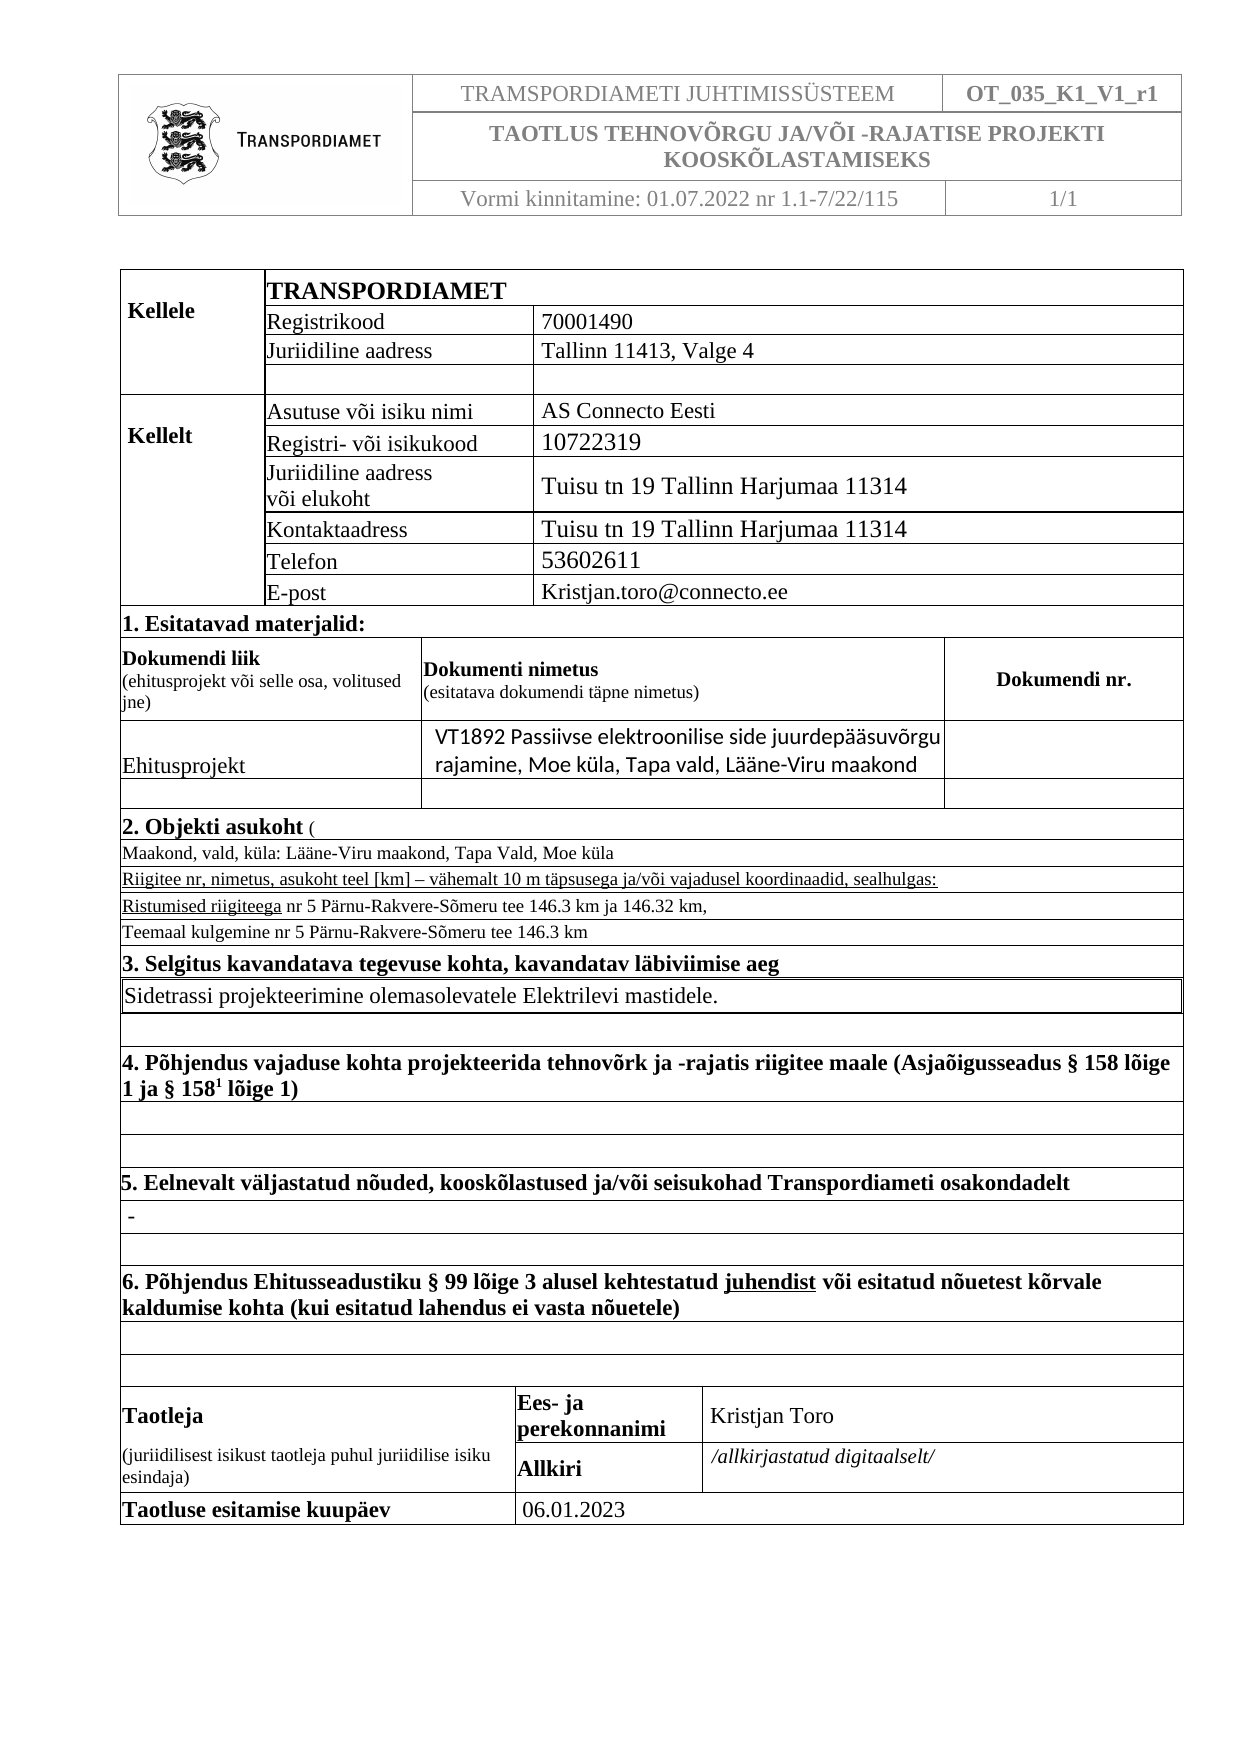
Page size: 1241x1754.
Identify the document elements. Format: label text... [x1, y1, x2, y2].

table_cell [123, 980, 1181, 1012]
table_cell Juriidiline aadress [266, 335, 533, 364]
table_cell Riigitee nr, nimetus, asukoht teel [km] – vähemalt 10 m täpsusega ja/või vajadusel koordinaadid, sealhulgas: [121, 867, 1183, 892]
table_cell [945, 779, 1183, 808]
table_cell Kristjan.toro@connecto.ee [534, 575, 1183, 605]
table_cell 5. Eelnevalt väljastatud nõuded, kooskõlastused ja/või seisukohad Transpordiameti osakondadelt [121, 1168, 1183, 1200]
table_cell [945, 721, 1183, 778]
table_cell Dokumenti nimetus (esitatava dokumendi täpne nimetus) [422, 638, 944, 719]
picture [129, 85, 402, 204]
table_cell [266, 365, 533, 393]
table_cell /allkirjastatud digitaalselt/ [703, 1443, 1183, 1492]
table_cell (juriidilisest isikust taotleja puhul juriidilise isiku esindaja) [121, 1442, 515, 1492]
table_cell Ristumised riigiteega nr 5 Pärnu-Rakvere-Sõmeru tee 146.3 km ja 146.32 km, [121, 893, 1183, 919]
table_cell [121, 779, 421, 808]
table_cell Teemaal kulgemine nr 5 Pärnu-Rakvere-Sõmeru tee 146.3 km [121, 920, 1183, 945]
table_cell Ees- ja perekonnanimi [516, 1387, 702, 1442]
table_header TRANSPORDIAMET [266, 270, 1183, 304]
table_cell 4. Põhjendus vajaduse kohta projekteerida tehnovõrk ja -rajatis riigitee maale (Asjaõigusseadus § 158 lõige 1 ja § 1581 lõige 1) [121, 1047, 1183, 1101]
table_cell E-post [266, 575, 533, 605]
table_cell Taotluse esitamise kuupäev [121, 1493, 515, 1523]
table_cell 53602611 [534, 544, 1183, 574]
table_cell Asutuse või isiku nimi [266, 395, 533, 425]
table_cell Registrikood [266, 306, 533, 334]
table_cell Kristjan Toro [703, 1387, 1183, 1442]
table_cell Allkiri [516, 1443, 702, 1492]
table_cell 6. Põhjendus Ehitusseadustiku § 99 lõige 3 alusel kehtestatud juhendist või esitatud nõuetest kõrvale kaldumise kohta (kui esitatud lahendus ei vasta nõuetele) [121, 1266, 1183, 1321]
table_cell 06.01.2023 [516, 1493, 1183, 1523]
table_cell Registri- või isikukood [266, 426, 533, 456]
table_cell VT1892 Passiivse elektroonilise side juurdepääsuvõrgu rajamine, Moe küla, Tapa vald, Lääne-Viru maakond [422, 721, 944, 778]
table_cell 1. Esitatavad materjalid: [121, 606, 1183, 637]
table_cell Dokumendi liik (ehitusprojekt või selle osa, volitused jne) [121, 638, 421, 719]
table_cell 10722319 [534, 426, 1183, 456]
table_cell Tuisu tn 19 Tallinn Harjumaa 11314 [534, 457, 1183, 511]
table_cell [121, 1014, 1183, 1046]
table_cell - [121, 1201, 1183, 1232]
table_cell Tallinn 11413, Valge 4 [534, 335, 1183, 364]
table_header Kellele [121, 270, 264, 393]
table_cell Ehitusprojekt [121, 721, 421, 778]
table_cell [121, 1322, 1183, 1353]
table_cell Telefon [266, 544, 533, 574]
table_cell [534, 365, 1183, 393]
table_cell [121, 1355, 1183, 1386]
table_cell Juriidiline aadress või elukoht [266, 457, 533, 511]
table_cell Kontaktaadress [266, 513, 533, 543]
table_cell [121, 1135, 1183, 1167]
table_cell Dokumendi nr. [945, 638, 1183, 719]
table_cell Tuisu tn 19 Tallinn Harjumaa 11314 [534, 513, 1183, 543]
table_cell Maakond, vald, küla: Lääne-Viru maakond, Tapa Vald, Moe küla [121, 840, 1183, 866]
table_cell 3. Selgitus kavandatava tegevuse kohta, kavandatav läbiviimise aeg [121, 946, 1183, 977]
table_cell Kellelt [121, 395, 264, 605]
table_cell 70001490 [534, 306, 1183, 334]
table_cell [422, 779, 944, 808]
table_cell [121, 1102, 1183, 1134]
table_cell 2. Objekti asukoht ( [121, 809, 1183, 839]
table_cell AS Connecto Eesti [534, 395, 1183, 425]
table_cell [121, 1234, 1183, 1265]
table_cell Taotleja [121, 1387, 515, 1442]
